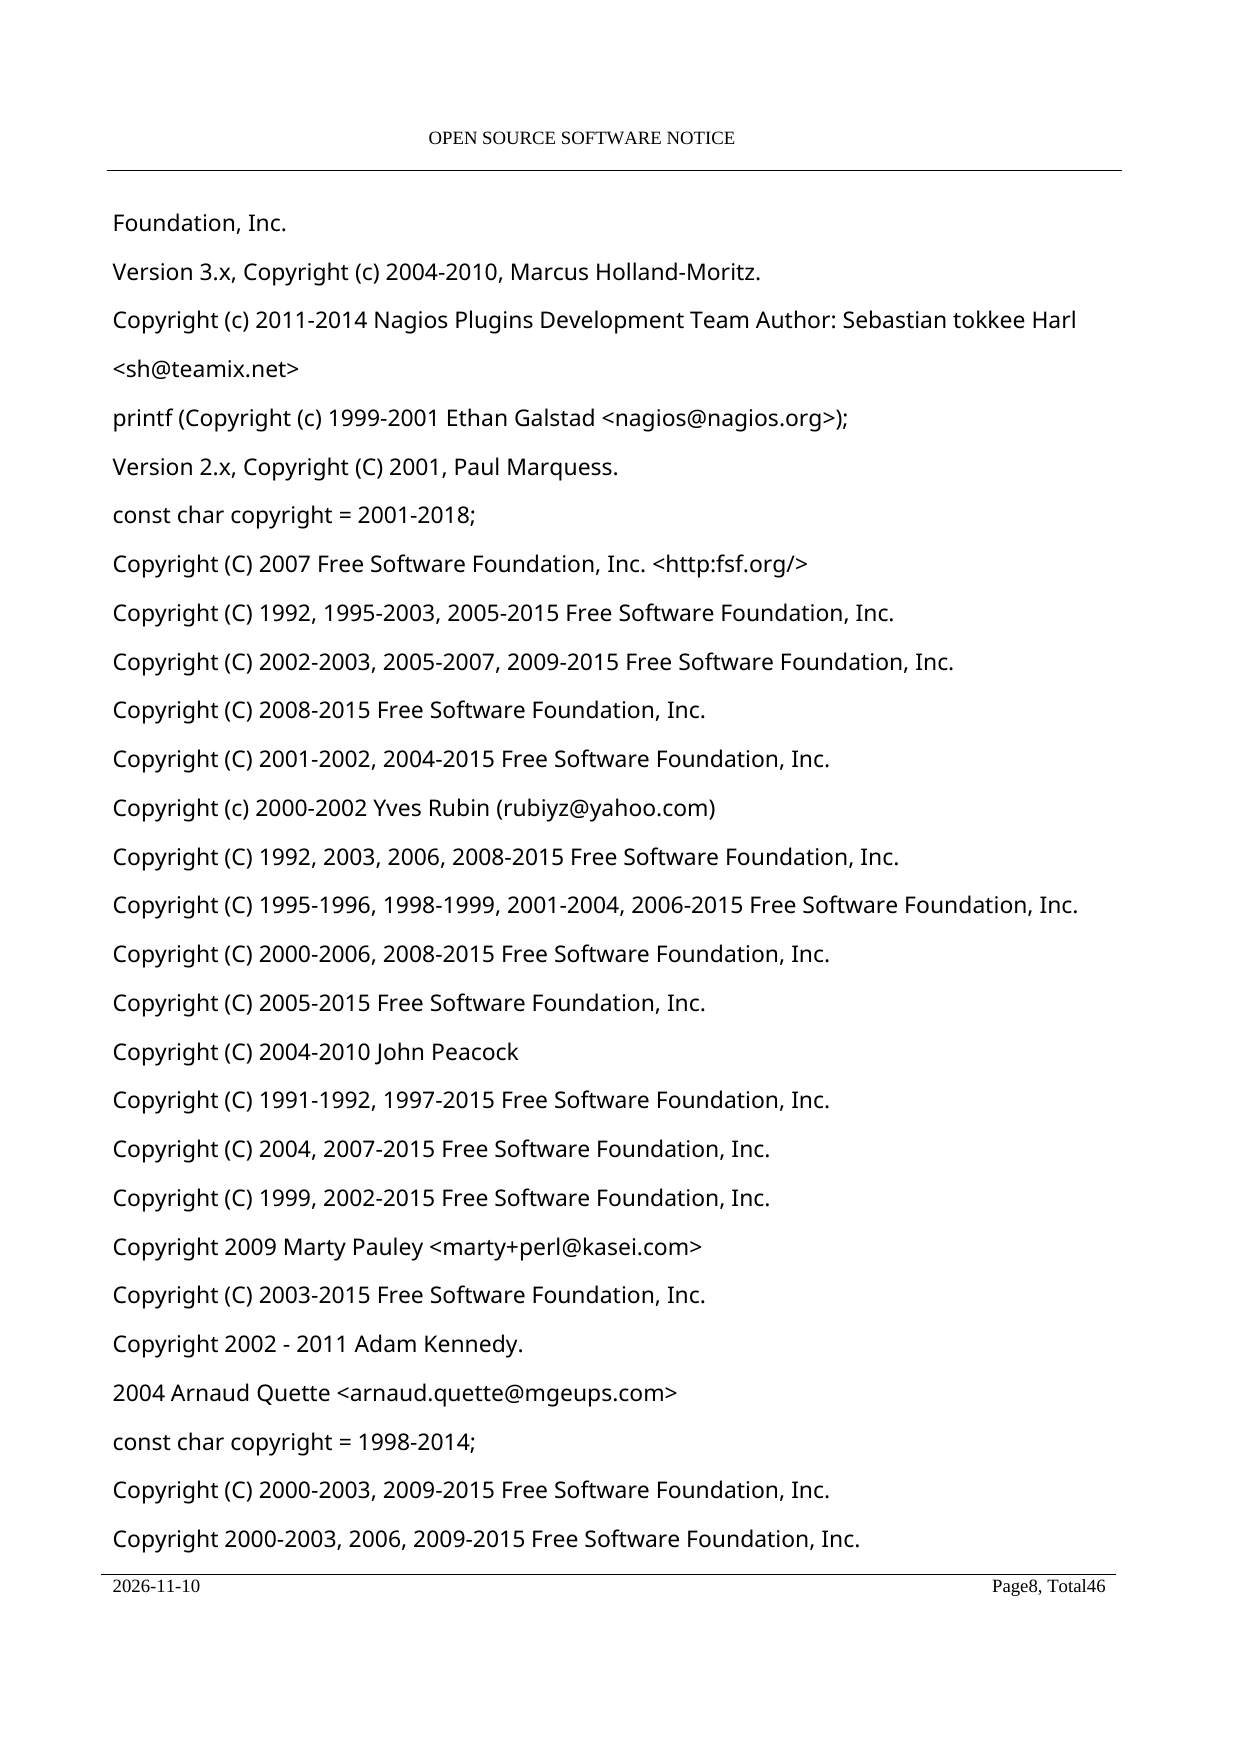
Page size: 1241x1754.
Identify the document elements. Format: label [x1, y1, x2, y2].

text [112, 206, 1128, 1555]
